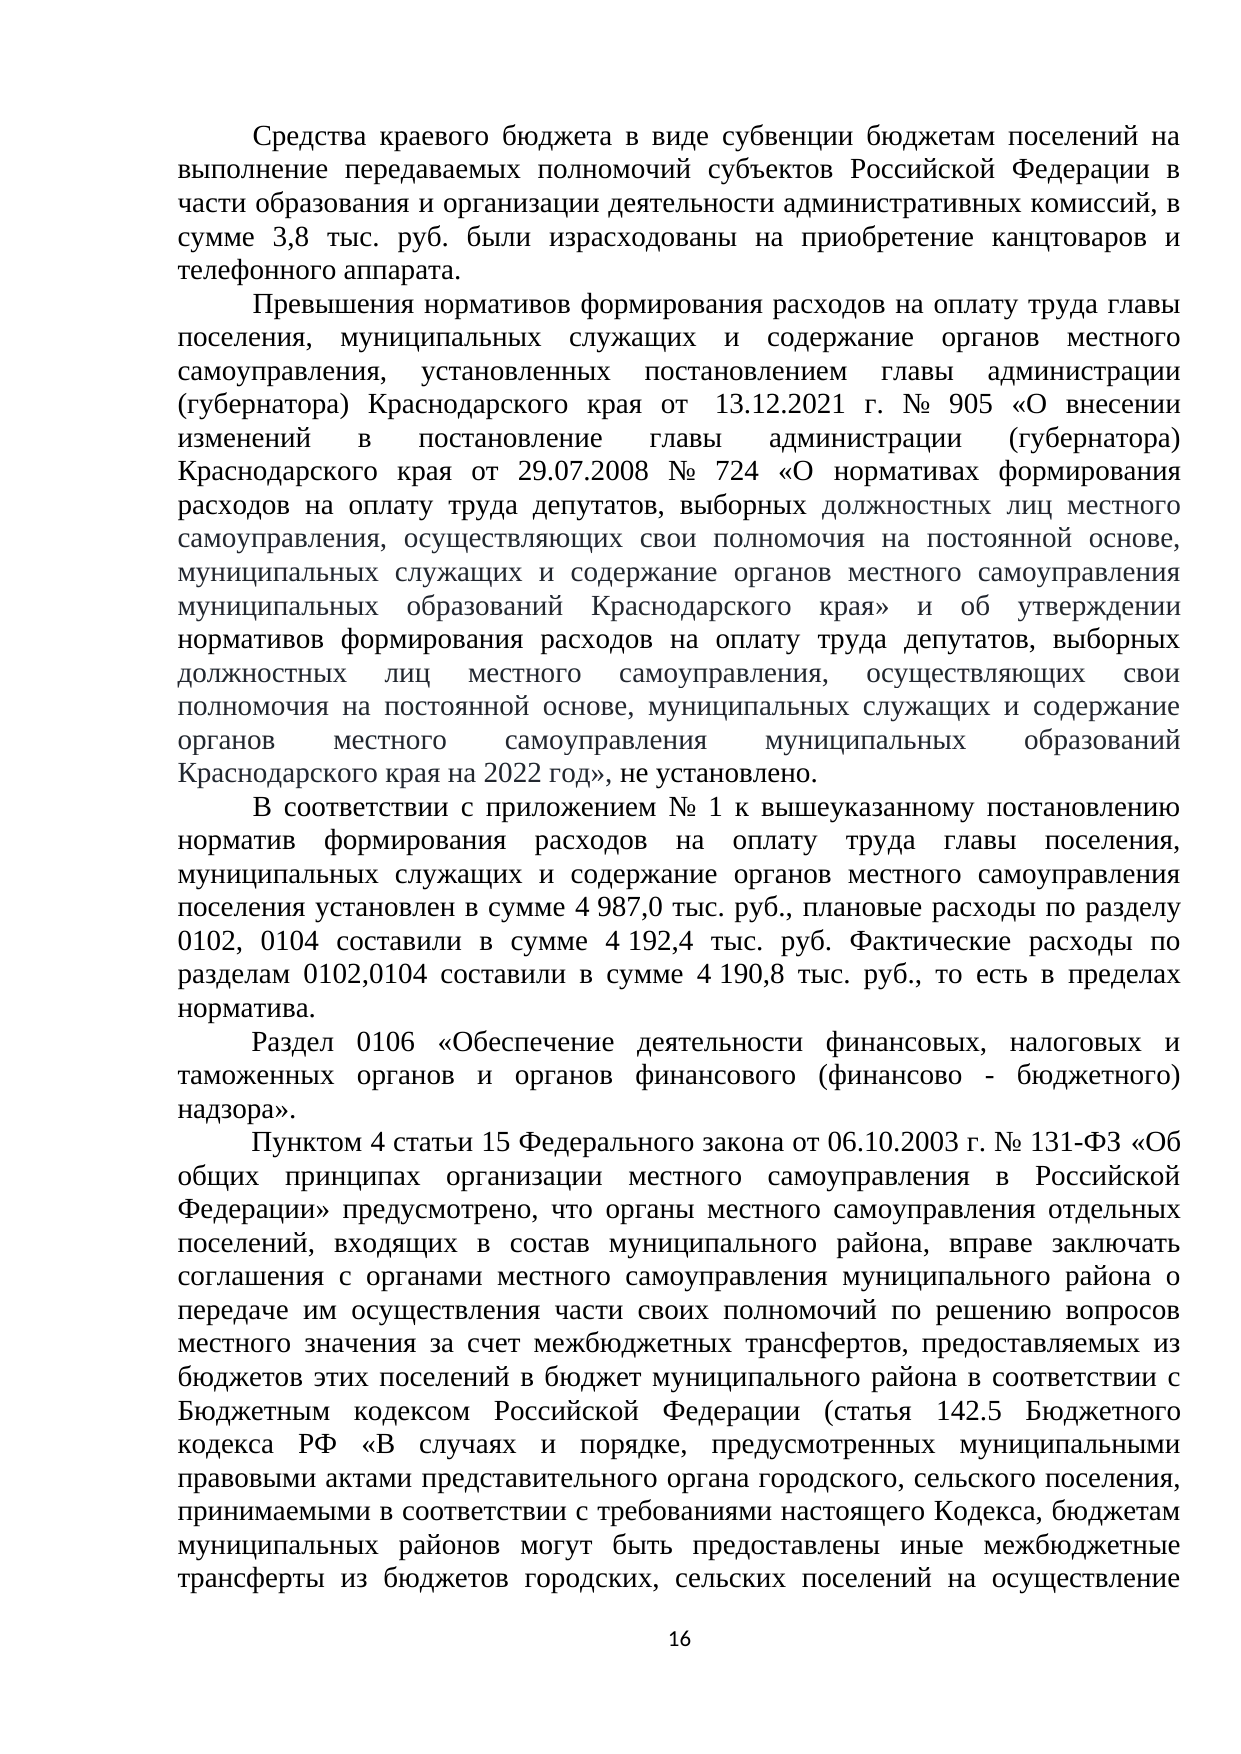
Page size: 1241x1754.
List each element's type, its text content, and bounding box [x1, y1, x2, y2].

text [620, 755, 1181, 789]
text Раздел 0106 «Обеспечение деятельности финансовых, налоговых и таможенных органов и органов финансового (финансово - бюджетного) надзора». [177, 1024, 1181, 1124]
text Превышения нормативов формирования расходов на оплату труда главы поселения, муниципальных служащих и содержание органов местного самоуправления, установленных постановлением главы администрации (губернатора) Краснодарского края от 13.12.2021 г. № 905 «О внесении изменений в постановление главы администрации (губернатора) Краснодарского края от 29.07.2008 № 724 «О нормативах формирования расходов на оплату труда депутатов, выборных должностных лиц местного самоуправления, осуществляющих свои полномочия на постоянной основе, муниципальных служащих и содержание органов местного самоуправления муниципальных образований Краснодарского края» и об утверждении нормативов формирования расходов на оплату труда депутатов, выборных должностных лиц местного самоуправления, осуществляющих свои полномочия на постоянной основе, муниципальных служащих и содержание органов местного самоуправления муниципальных образований Краснодарского края на 2022 год», не установлено. [177, 286, 1181, 521]
text Средства краевого бюджета в виде субвенции бюджетам поселений на выполнение передаваемых полномочий субъектов Российской Федерации в части образования и организации деятельности административных комиссий, в сумме 3,8 тыс. руб. были израсходованы на приобретение канцтоваров и телефонного аппарата. [177, 118, 1181, 286]
text В соответствии с приложением № 1 к вышеуказанному постановлению норматив формирования расходов на оплату труда главы поселения, муниципальных служащих и содержание органов местного самоуправления поселения установлен в сумме 4 987,0 тыс. руб., плановые расходы по разделу 0102, 0104 составили в сумме 4 192,4 тыс. руб. Фактические расходы по разделам 0102,0104 составили в сумме 4 190,8 тыс. руб., то есть в пределах норматива. [177, 789, 1181, 1024]
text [177, 1124, 1181, 1594]
